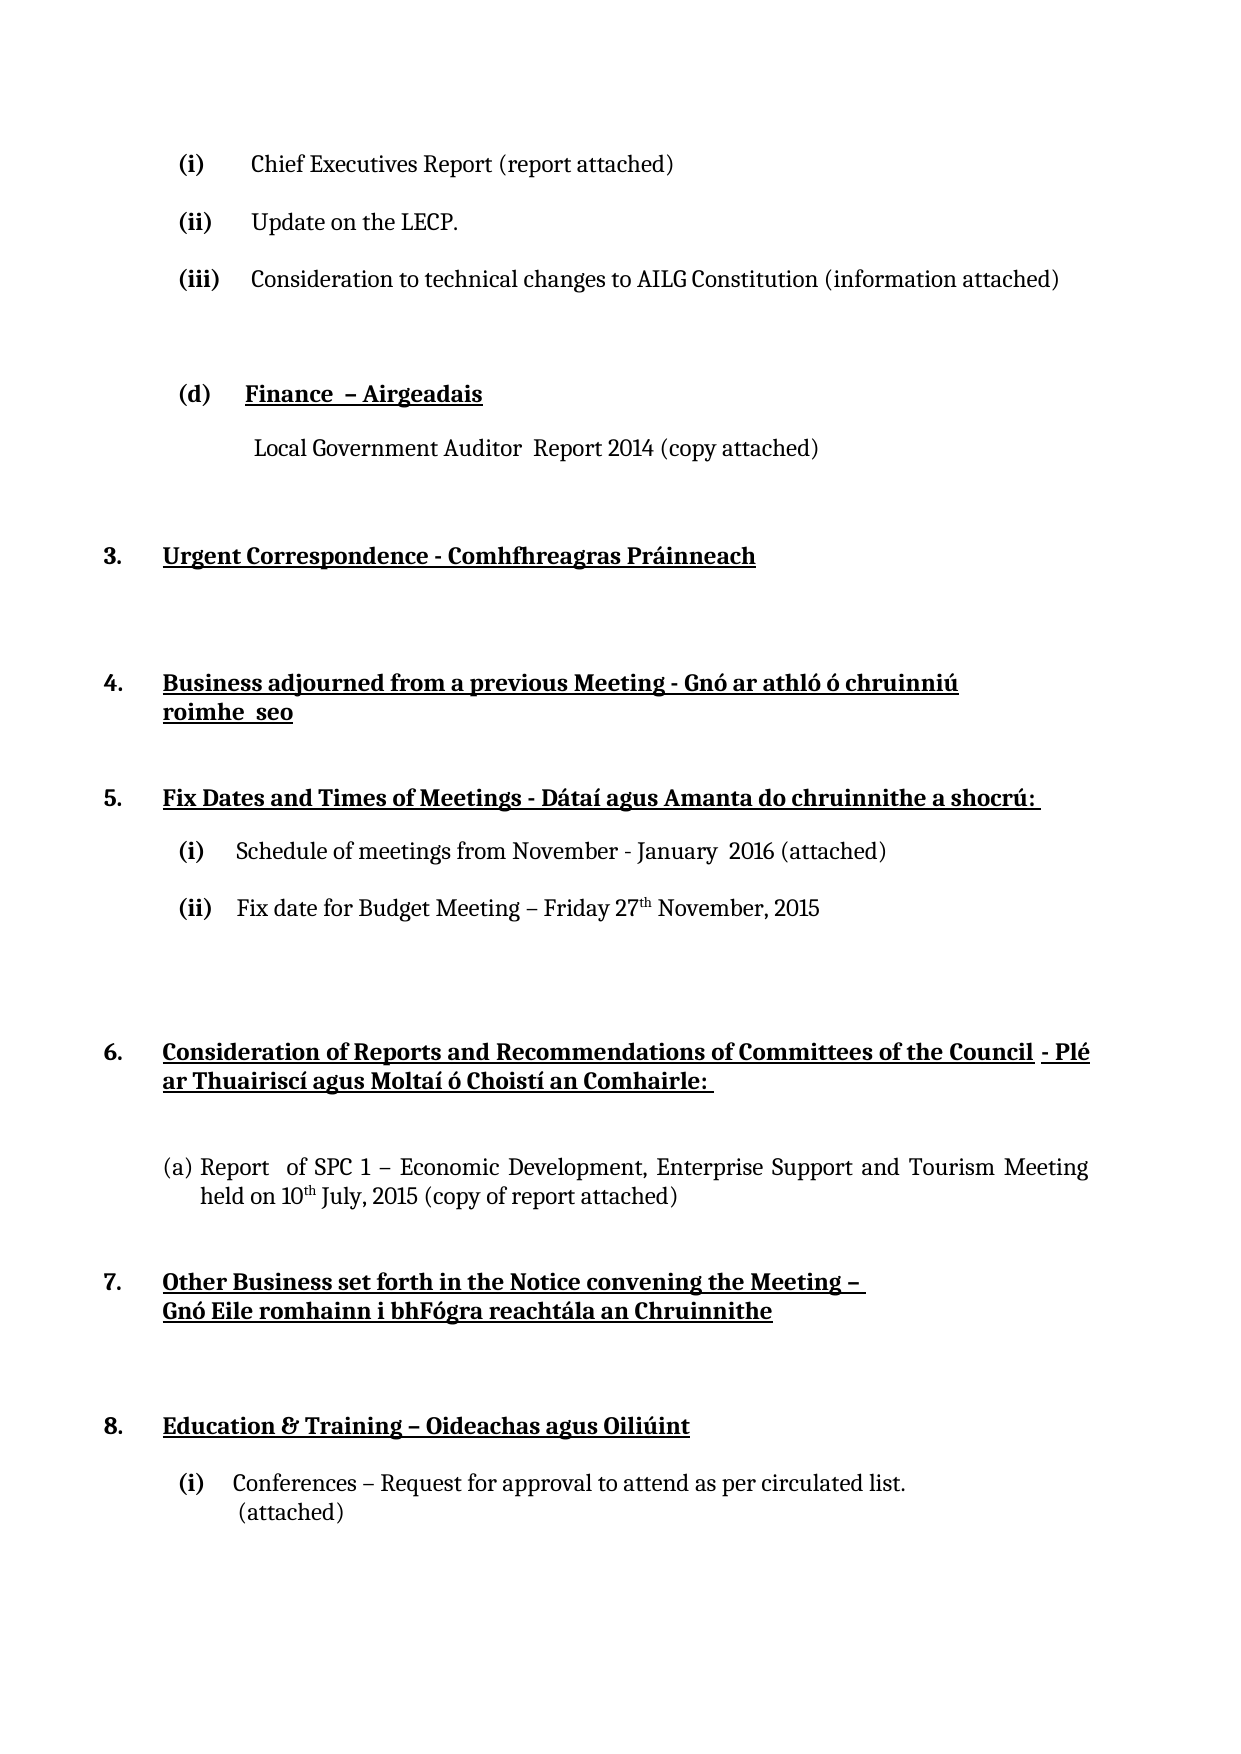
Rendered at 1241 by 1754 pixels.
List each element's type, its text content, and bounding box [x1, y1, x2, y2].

list Consideration of Reports and Recommendations of Committees of the Council - Plé ar Thuairiscí agus Moltaí ó Choistí an Comhairle: [103, 1038, 1090, 1096]
list Education & Training – Oideachas agus Oiliúint [103, 1412, 1090, 1441]
list Update on the LECP. [177, 207, 1090, 236]
list Business adjourned from a previous Meeting - Gnó ar athló ó chruinniú [103, 669, 1090, 698]
list Fix Dates and Times of Meetings - Dátaí agus Amanta do chruinnithe a shocrú: [103, 784, 1090, 813]
list Schedule of meetings from November - January 2016 (attached) [177, 837, 1090, 866]
text (d) Finance – Airgeadais [177, 380, 1090, 409]
list Report of SPC 1 – Economic Development, Enterprise Support and Tourism Meeting held on 10th July, 2015 (copy of report attached) [162, 1153, 1090, 1211]
list Other Business set forth in the Notice convening the Meeting – [103, 1268, 1090, 1297]
text (i) Conferences – Request for approval to attend as per circulated list. [162, 1469, 1090, 1498]
text Local Government Auditor Report 2014 (copy attached) [252, 434, 1090, 463]
list Urgent Correspondence - Comhfhreagras Práinneach [103, 542, 1090, 570]
list Consideration to technical changes to AILG Constitution (information attached) [177, 265, 1090, 294]
list Gnó Eile romhainn i bhFógra reachtála an Chruinnithe [162, 1297, 1090, 1326]
list roimhe seo [162, 698, 1090, 727]
text (attached) [236, 1498, 1090, 1527]
list Chief Executives Report (report attached) [177, 150, 1090, 179]
list Fix date for Budget Meeting – Friday 27th November, 2015 [177, 894, 1090, 923]
